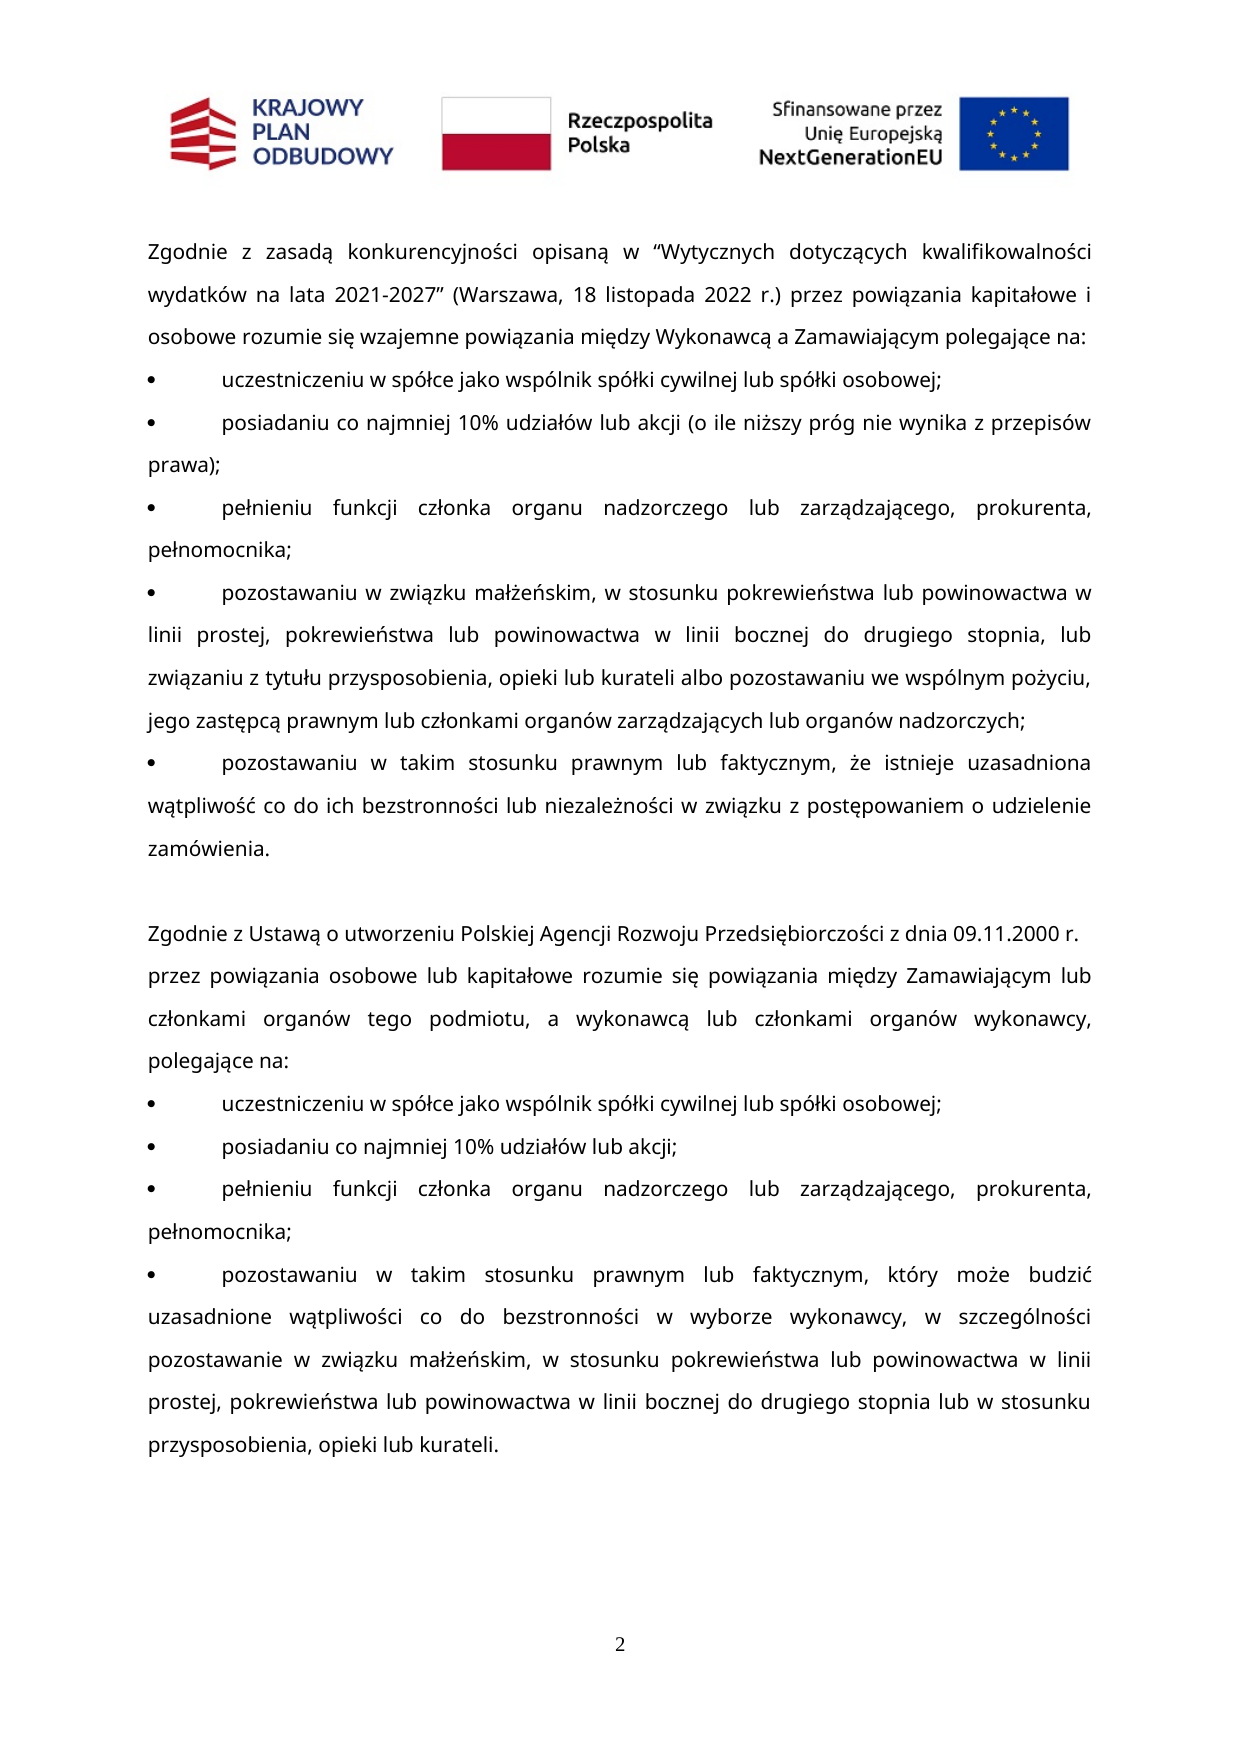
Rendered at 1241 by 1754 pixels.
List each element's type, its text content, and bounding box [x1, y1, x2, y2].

list uczestniczeniu w spółce jako wspólnik spółki cywilnej lub spółki osobowej; [148, 1089, 1093, 1118]
list pełnieniu funkcji członka organu nadzorczego lub zarządzającego, prokurenta, pełnomocnika; [148, 1174, 1093, 1246]
list posiadaniu co najmniej 10% udziałów lub akcji (o ile niższy próg nie wynika z przepisów prawa); [148, 408, 1093, 479]
list pełnieniu funkcji członka organu nadzorczego lub zarządzającego, prokurenta, pełnomocnika; [148, 493, 1093, 564]
list posiadaniu co najmniej 10% udziałów lub akcji; [148, 1132, 1093, 1160]
list Zgodnie z Ustawą o utworzeniu Polskiej Agencji Rozwoju Przedsiębiorczości z dnia 09.11.2000 r. [148, 919, 1093, 947]
list uczestniczeniu w spółce jako wspólnik spółki cywilnej lub spółki osobowej; [148, 365, 1093, 393]
list pozostawaniu w takim stosunku prawnym lub faktycznym, że istnieje uzasadniona wątpliwość co do ich bezstronności lub niezależności w związku z postępowaniem o udzielenie zamówienia. [148, 748, 1093, 862]
list pozostawaniu w takim stosunku prawnym lub faktycznym, który może budzić uzasadnione wątpliwości co do bezstronności w wyborze wykonawcy, w szczególności pozostawanie w związku małżeńskim, w stosunku pokrewieństwa lub powinowactwa w linii prostej, pokrewieństwa lub powinowactwa w linii bocznej do drugiego stopnia lub w stosunku przysposobienia, opieki lub kurateli. [148, 1260, 1093, 1458]
list Zgodnie z zasadą konkurencyjności opisaną w “Wytycznych dotyczących kwalifikowalności wydatków na lata 2021-2027” (Warszawa, 18 listopada 2022 r.) przez powiązania kapitałowe i osobowe rozumie się wzajemne powiązania między Wykonawcą a Zamawiającym polegające na: [148, 237, 1093, 351]
picture [147, 73, 1093, 195]
list przez powiązania osobowe lub kapitałowe rozumie się powiązania między Zamawiającym lub członkami organów tego podmiotu, a wykonawcą lub członkami organów wykonawcy, polegające na: [148, 961, 1093, 1075]
list pozostawaniu w związku małżeńskim, w stosunku pokrewieństwa lub powinowactwa w linii prostej, pokrewieństwa lub powinowactwa w linii bocznej do drugiego stopnia, lub związaniu z tytułu przysposobienia, opieki lub kurateli albo pozostawaniu we wspólnym pożyciu, jego zastępcą prawnym lub członkami organów zarządzających lub organów nadzorczych; [148, 578, 1093, 734]
